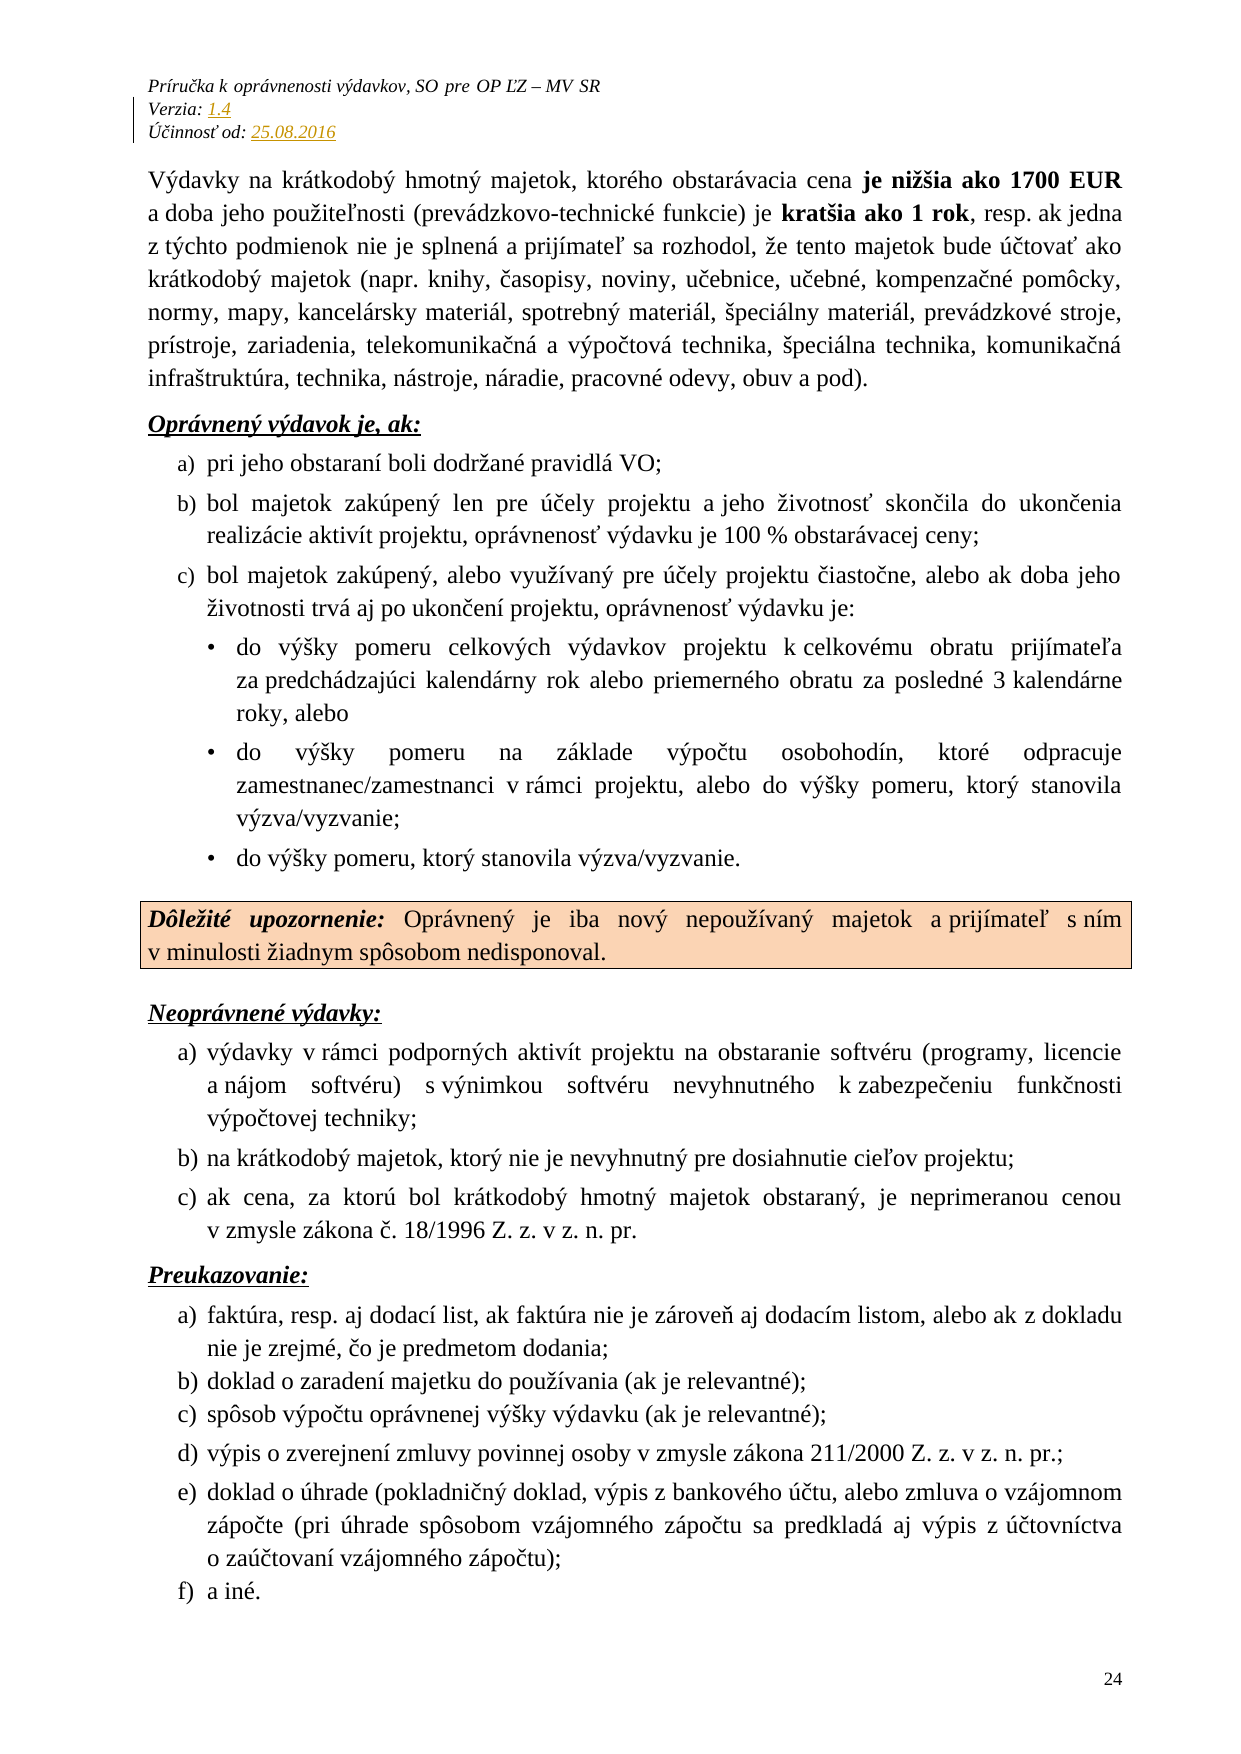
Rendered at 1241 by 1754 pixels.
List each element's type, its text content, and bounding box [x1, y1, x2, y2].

list a iné. [177, 1576, 1122, 1605]
list pri jeho obstaraní boli dodržané pravidlá VO; [177, 448, 1122, 477]
list doklad o zaradení majetku do používania (ak je relevantné); [177, 1366, 1122, 1394]
list bol majetok zakúpený len pre účely projektu a jeho životnosť skončila do ukončenia realizácie aktivít projektu, oprávnenosť výdavku je 100 % obstarávacej ceny; [177, 488, 1122, 549]
list výpis o zverejnení zmluvy povinnej osoby v zmysle zákona 211/2000 Z. z. v z. n. pr.; [177, 1438, 1122, 1467]
list výdavky v rámci podporných aktivít projektu na obstaranie softvéru (programy, licencie a nájom softvéru) s výnimkou softvéru nevyhnutného k zabezpečeniu funkčnosti výpočtovej techniky; [177, 1037, 1122, 1132]
list spôsob výpočtu oprávnenej výšky výdavku (ak je relevantné); [177, 1399, 1122, 1428]
list na krátkodobý majetok, ktorý nie je nevyhnutný pre dosiahnutie cieľov projektu; [177, 1143, 1122, 1171]
list do výšky pomeru na základe výpočtu osobohodín, ktoré odpracuje zamestnanec/zamestnanci v rámci projektu, alebo do výšky pomeru, ktorý stanovila výzva/vyzvanie; [207, 737, 1122, 832]
list do výšky pomeru, ktorý stanovila výzva/vyzvanie. [207, 843, 1122, 872]
list doklad o úhrade (pokladničný doklad, výpis z bankového účtu, alebo zmluva o vzájomnom zápočte (pri úhrade spôsobom vzájomného zápočtu sa predkladá aj výpis z účtovníctva o zaúčtovaní vzájomného zápočtu); [177, 1477, 1122, 1572]
list faktúra, resp. aj dodací list, ak faktúra nie je zároveň aj dodacím listom, alebo ak z dokladu nie je zrejmé, čo je predmetom dodania; [177, 1300, 1122, 1362]
text Preukazovanie: [148, 1261, 1122, 1289]
text Oprávnený výdavok je, ak: [148, 409, 1122, 438]
list bol majetok zakúpený, alebo využívaný pre účely projektu čiastočne, alebo ak doba jeho životnosti trvá aj po ukončení projektu, oprávnenosť výdavku je: [177, 560, 1122, 622]
text Neoprávnené výdavky: [148, 998, 1122, 1027]
text Výdavky na krátkodobý hmotný majetok, ktorého obstarávacia cena je nižšia ako 1700 EUR a doba jeho použiteľnosti (prevádzkovo-technické funkcie) je kratšia ako 1 rok, resp. ak jedna z týchto podmienok nie je splnená a prijímateľ sa rozhodol, že tento majetok bude účtovať ako krátkodobý majetok (napr. knihy, časopisy, noviny, učebnice, učebné, kompenzačné pomôcky, normy, mapy, kancelársky materiál, spotrebný materiál, špeciálny materiál, prevádzkové stroje, prístroje, zariadenia, telekomunikačná a výpočtová technika, špeciálna technika, komunikačná infraštruktúra, technika, nástroje, náradie, pracovné odevy, obuv a pod). [148, 165, 1122, 392]
list ak cena, za ktorú bol krátkodobý hmotný majetok obstaraný, je neprimeranou cenou v zmysle zákona č. 18/1996 Z. z. v z. n. pr. [177, 1182, 1122, 1244]
text Dôležité upozornenie: Oprávnený je iba nový nepoužívaný majetok a prijímateľ s ním v minulosti žiadnym spôsobom nedisponoval. [141, 902, 1131, 968]
list do výšky pomeru celkových výdavkov projektu k celkovému obratu prijímateľa za predchádzajúci kalendárny rok alebo priemerného obratu za posledné 3 kalendárne roky, alebo [207, 632, 1122, 727]
